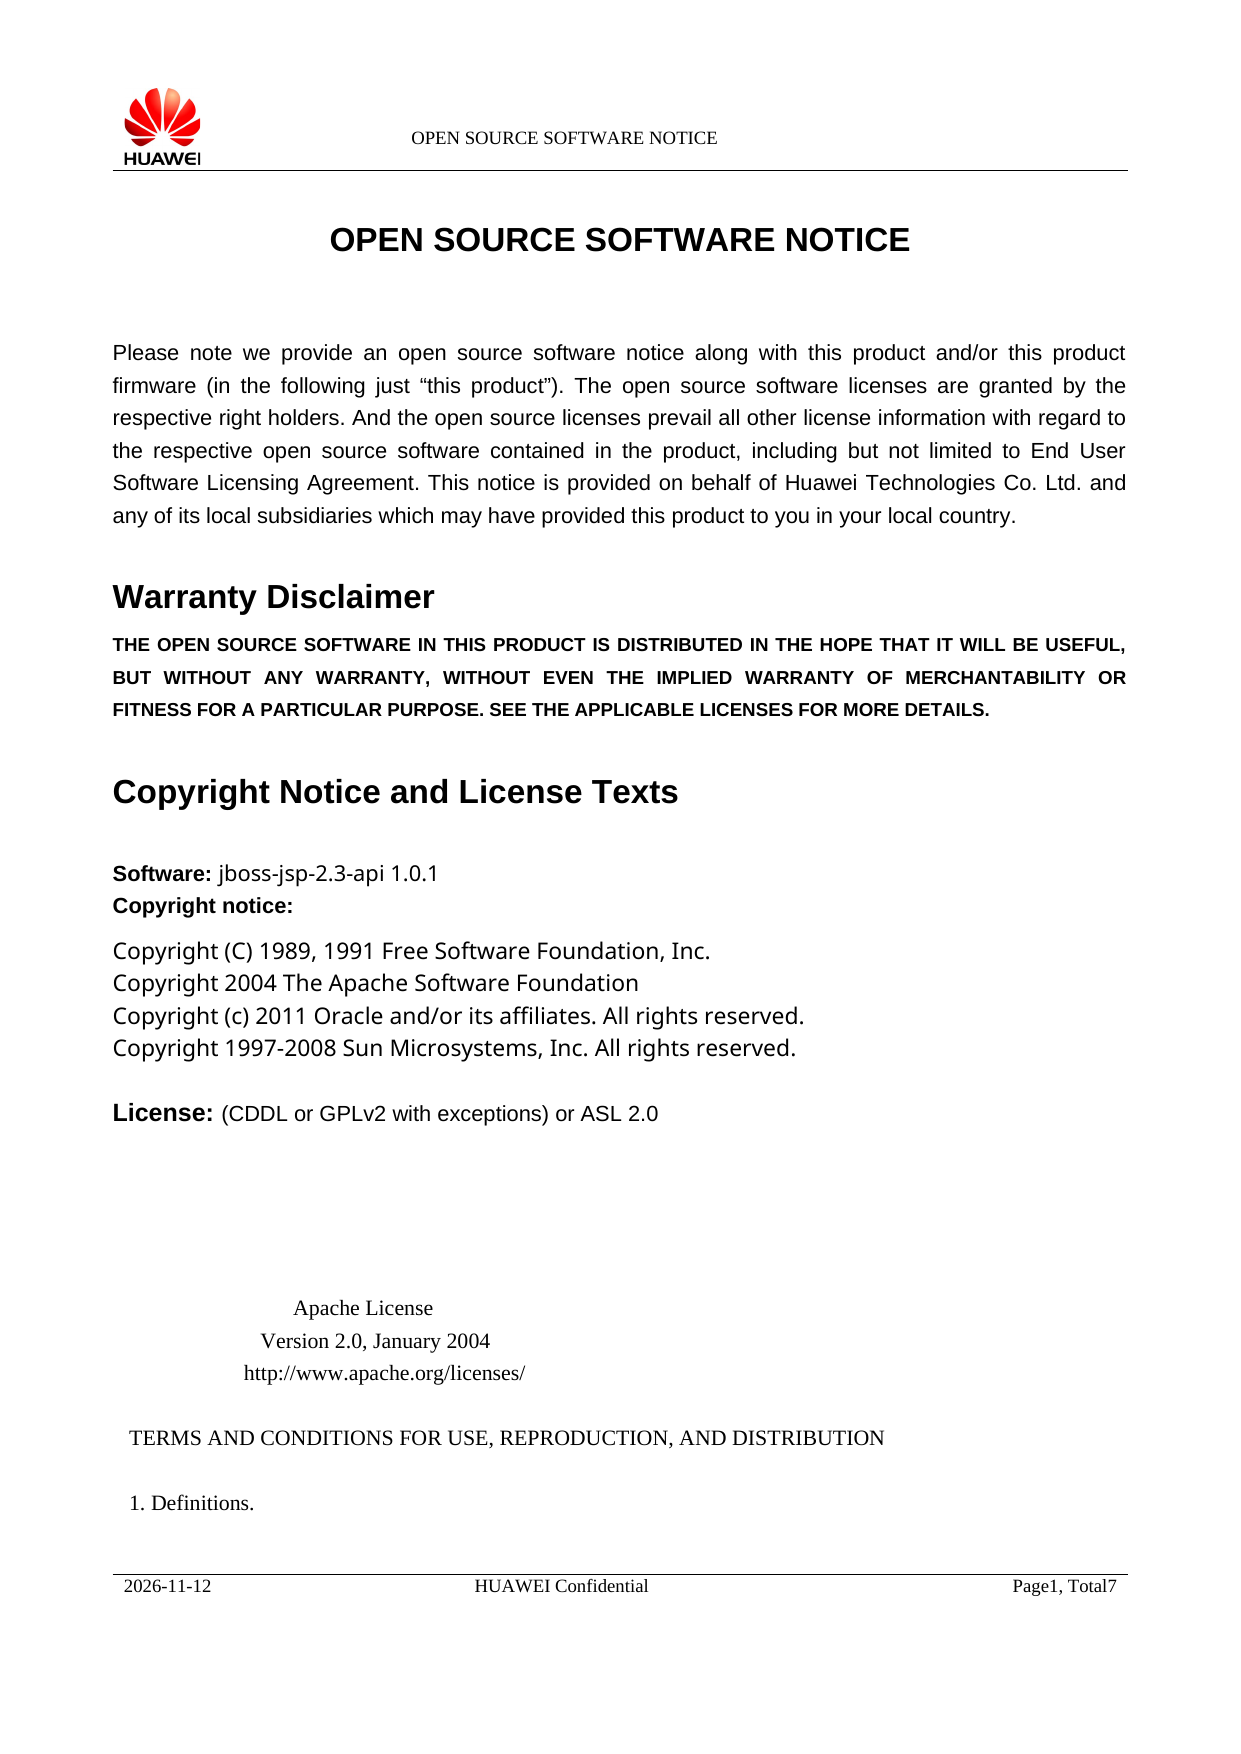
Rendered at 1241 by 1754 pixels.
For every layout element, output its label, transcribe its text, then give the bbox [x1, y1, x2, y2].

text Please note we provide an open source software notice along with this product and/or this product firmware (in the following just “this product”). The open source software licenses are granted by the respective right holders. And the open source licenses prevail all other license information with regard to the respective open source software contained in the product, including but not limited to End User Software Licensing Agreement. This notice is provided on behalf of Huawei Technologies Co. Ltd. and any of its local subsidiaries which may have provided this product to you in your local country. [112, 336, 1128, 531]
text Copyright (C) 1989, 1991 Free Software Foundation, Inc. Copyright 2004 The Apache Software Foundation Copyright (c) 2011 Oracle and/or its affiliates. All rights reserved. Copyright 1997-2008 Sun Microsystems, Inc. All rights reserved. [112, 934, 1128, 1096]
text OPEN SOURCE SOFTWARE NOTICE [112, 206, 1128, 271]
text The open source software in this product is distributed in the hope that it will be useful, but WITHOUT ANY WARRANTY, without even the implied warranty of MERCHANTABILITY or FITNESS FOR A PARTICULAR PURPOSE. See the applicable licenses for more details. [112, 629, 1128, 726]
text Copyright notice: [112, 889, 1128, 921]
text Warranty Disclaimer [112, 564, 1128, 629]
picture [124, 88, 201, 165]
text License: (CDDL or GPLv2 with exceptions) or ASL 2.0 [112, 1096, 1128, 1129]
text Copyright Notice and License Texts [112, 759, 1128, 824]
title Software: jboss-jsp-2.3-api 1.0.1 [112, 856, 1128, 889]
